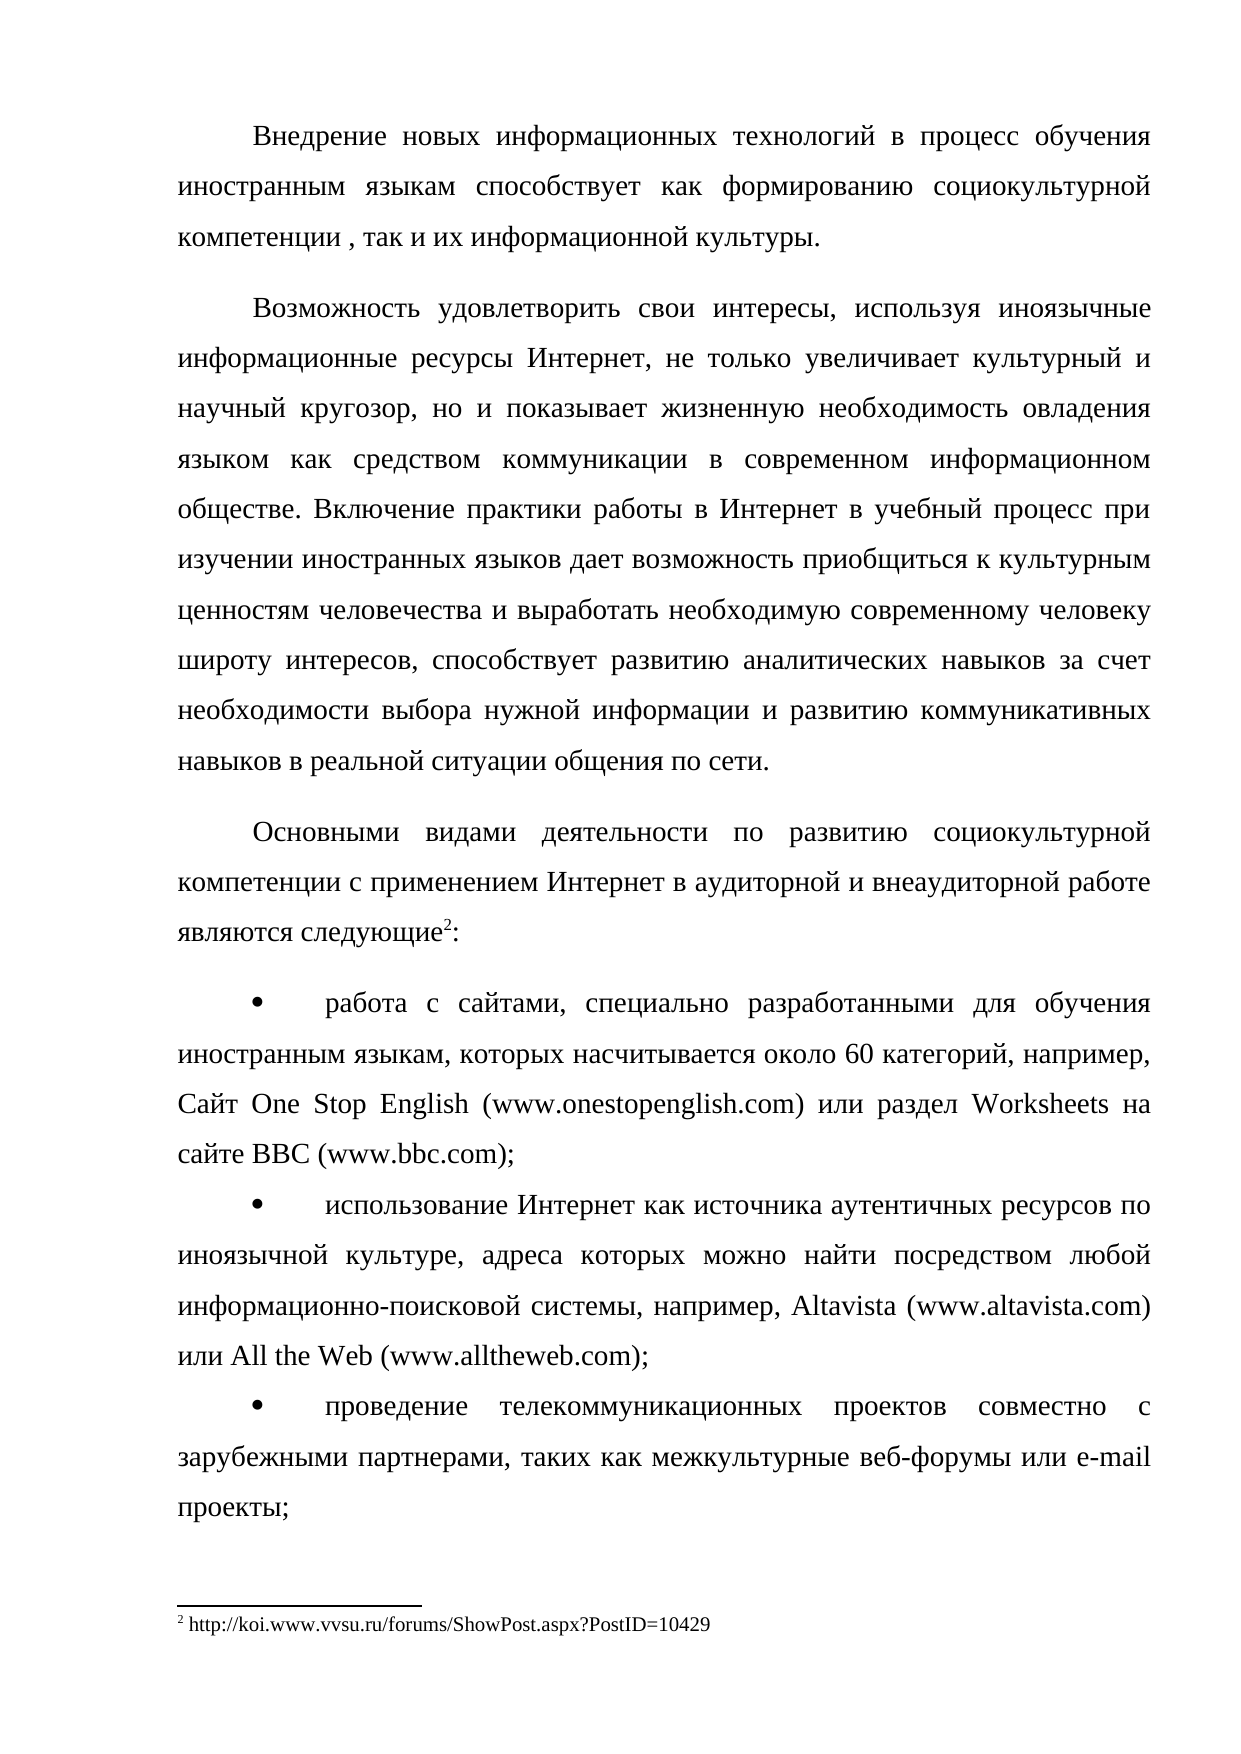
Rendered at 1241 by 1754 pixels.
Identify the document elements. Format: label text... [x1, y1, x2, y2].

text Возможность удовлетворить свои интересы, используя иноязычные информационные ресурсы Интернет, не только увеличивает культурный и научный кругозор, но и показывает жизненную необходимость овладения языком как средством коммуникации в современном информационном обществе. Включение практики работы в Интернет в учебный процесс при изучении иностранных языков дает возможность приобщиться к культурным ценностям человечества и выработать необходимую современному человеку широту интересов, способствует развитию аналитических навыков за счет необходимости выбора нужной информации и развитию коммуникативных навыков в реальной ситуации общения по сети. [177, 290, 1152, 776]
list работа с сайтами, специально разработанными для обучения иностранным языкам, которых насчитывается около 60 категорий, например, Сайт One Stop English (www.onestopenglish.com) или раздел Worksheets на сайте BBC (www.bbc.com); [177, 986, 1152, 1170]
list использование Интернет как источника аутентичных ресурсов по иноязычной культуре, адреса которых можно найти посредством любой информационно-поисковой системы, например, Altavista (www.altavista.com) или All the Web (www.alltheweb.com); [177, 1187, 1152, 1372]
text Внедрение новых информационных технологий в процесс обучения иностранным языкам способствует как формированию социокультурной компетенции , так и их информационной культуры. [177, 118, 1152, 252]
text Основными видами деятельности по развитию социокультурной компетенции с применением Интернет в аудиторной и внеаудиторной работе являются следующие: [177, 814, 1152, 948]
list проведение телекоммуникационных проектов совместно с зарубежными партнерами, таких как межкультурные веб-форумы или e-mail проекты; [177, 1388, 1152, 1523]
